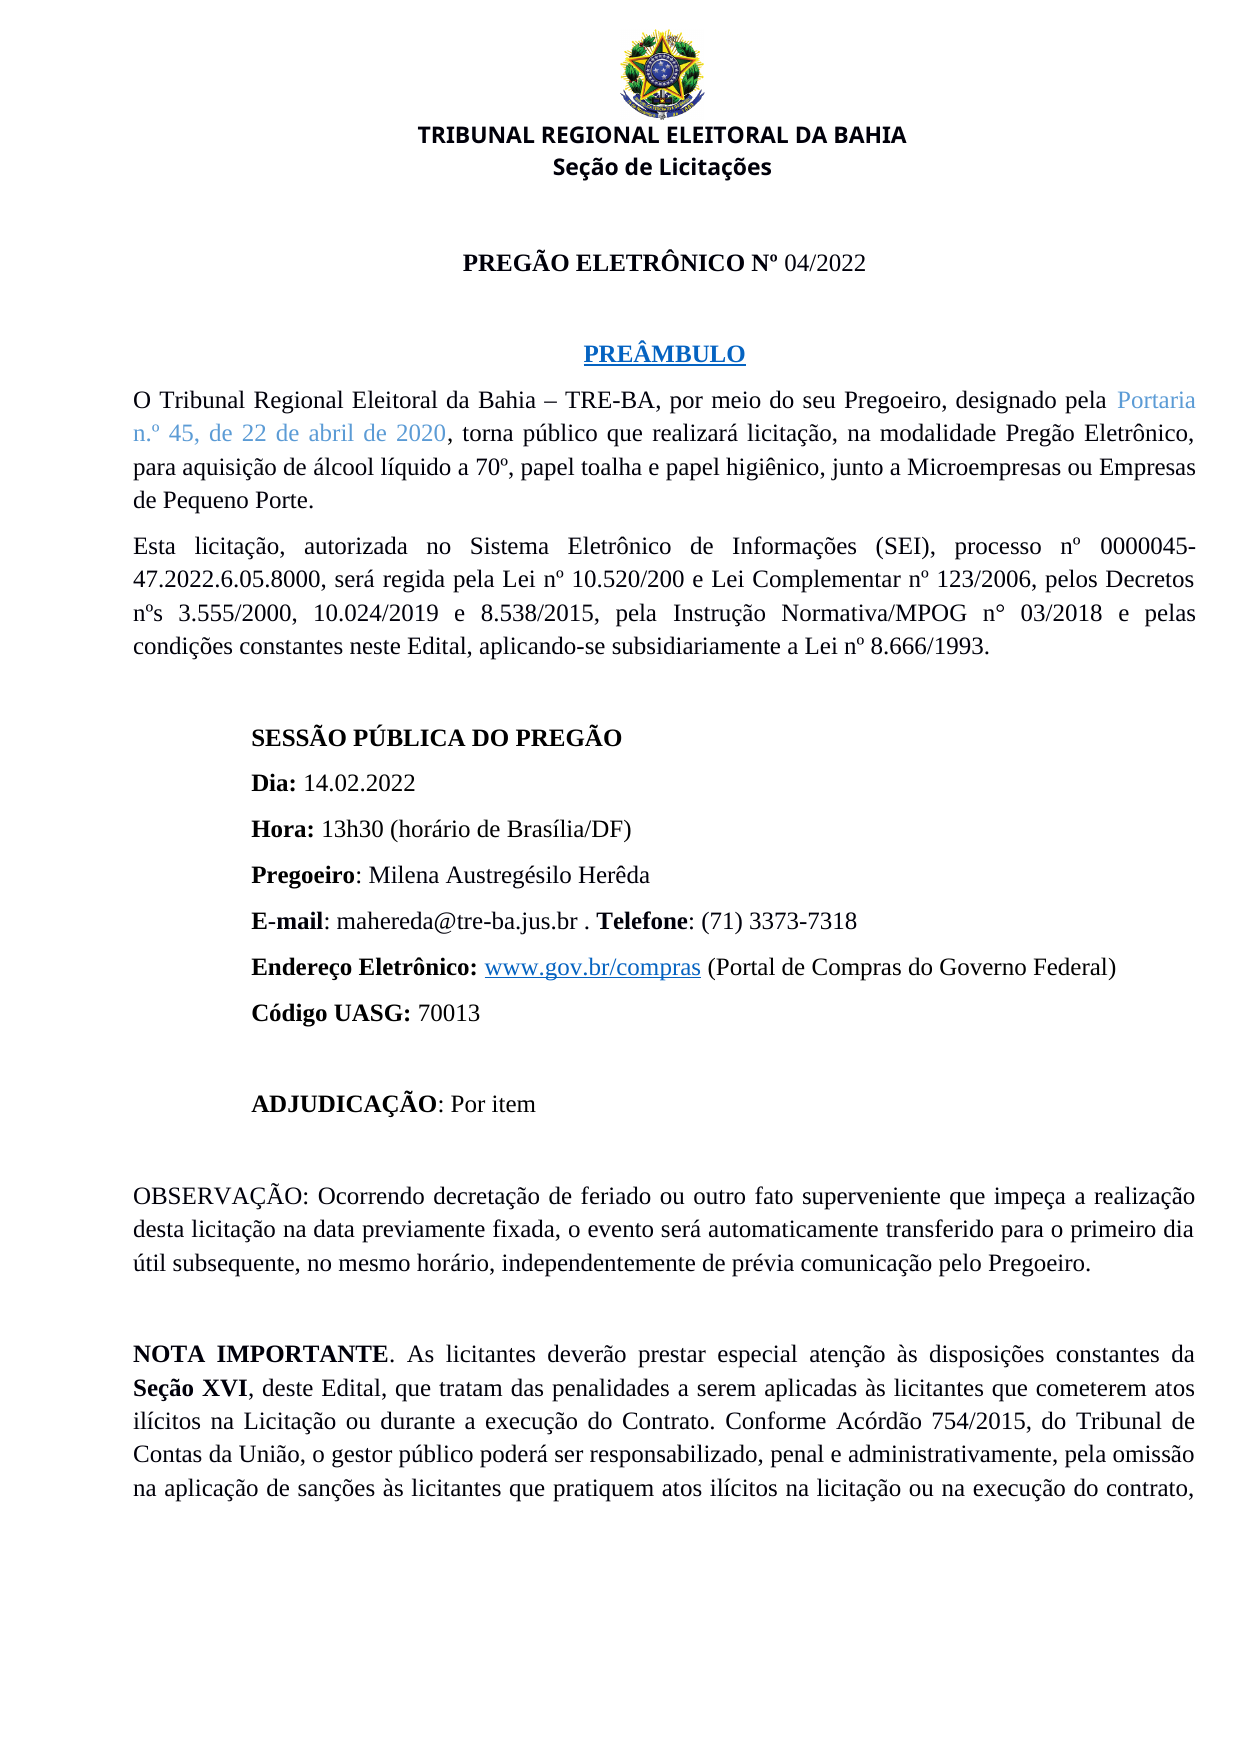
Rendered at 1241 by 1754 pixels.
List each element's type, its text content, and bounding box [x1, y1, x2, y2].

text Endereço Eletrônico: www.gov.br/compras (Portal de Compras do Governo Federal) [251, 948, 1196, 982]
text Dia: 14.02.2022 [251, 765, 1196, 798]
text Esta licitação, autorizada no Sistema Eletrônico de Informações (SEI), processo nº , será regida pela Lei nº 10.520/200 e Lei Complementar nº 123/2006, pelos Decretos nºs 3.555/2000, 10.024/2019 e 8.538/2015, pela Instrução Normativa/MPOG n° 03/2018 e pelas condições constantes neste Edital, aplicando-se subsidiariamente a Lei nº 8.666/1993. [133, 528, 1196, 661]
text PREGÃO ELETRÔNICO Nº [133, 244, 1196, 278]
text Código UASG: 70013 [177, 994, 1196, 1028]
text Hora: 13h30 (horário de Brasília/DF) [251, 811, 1196, 844]
text E-mail: mahereda@tre-ba.jus.br . Telefone: (71) 3373-7318 [177, 903, 1196, 936]
text ADJUDICAÇÃO: Por item [177, 1086, 1196, 1119]
text OBSERVAÇÃO: Ocorrendo decretação de feriado ou outro fato superveniente que impeça a realização desta licitação na data previamente fixada, o evento será automaticamente transferido para o primeiro dia útil subsequente, no mesmo horário, independentemente de prévia comunicação pelo Pregoeiro. [133, 1178, 1196, 1278]
text SESSÃO PÚBLICA DO PREGÃO [251, 719, 1196, 753]
text PREÂMBULO [133, 336, 1196, 369]
text Pregoeiro: Milena Austregésilo Herêda [177, 857, 1196, 890]
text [133, 1336, 1196, 1503]
text O Tribunal Regional Eleitoral da Bahia – TRE-BA, por meio do seu Pregoeiro, designado pela Portaria n.º 45, de 22 de abril de 2020, torna público que realizará licitação, na modalidade Pregão Eletrônico, para aquisição de , junto a Microempresas ou Empresas de Pequeno Porte. [133, 382, 1196, 515]
